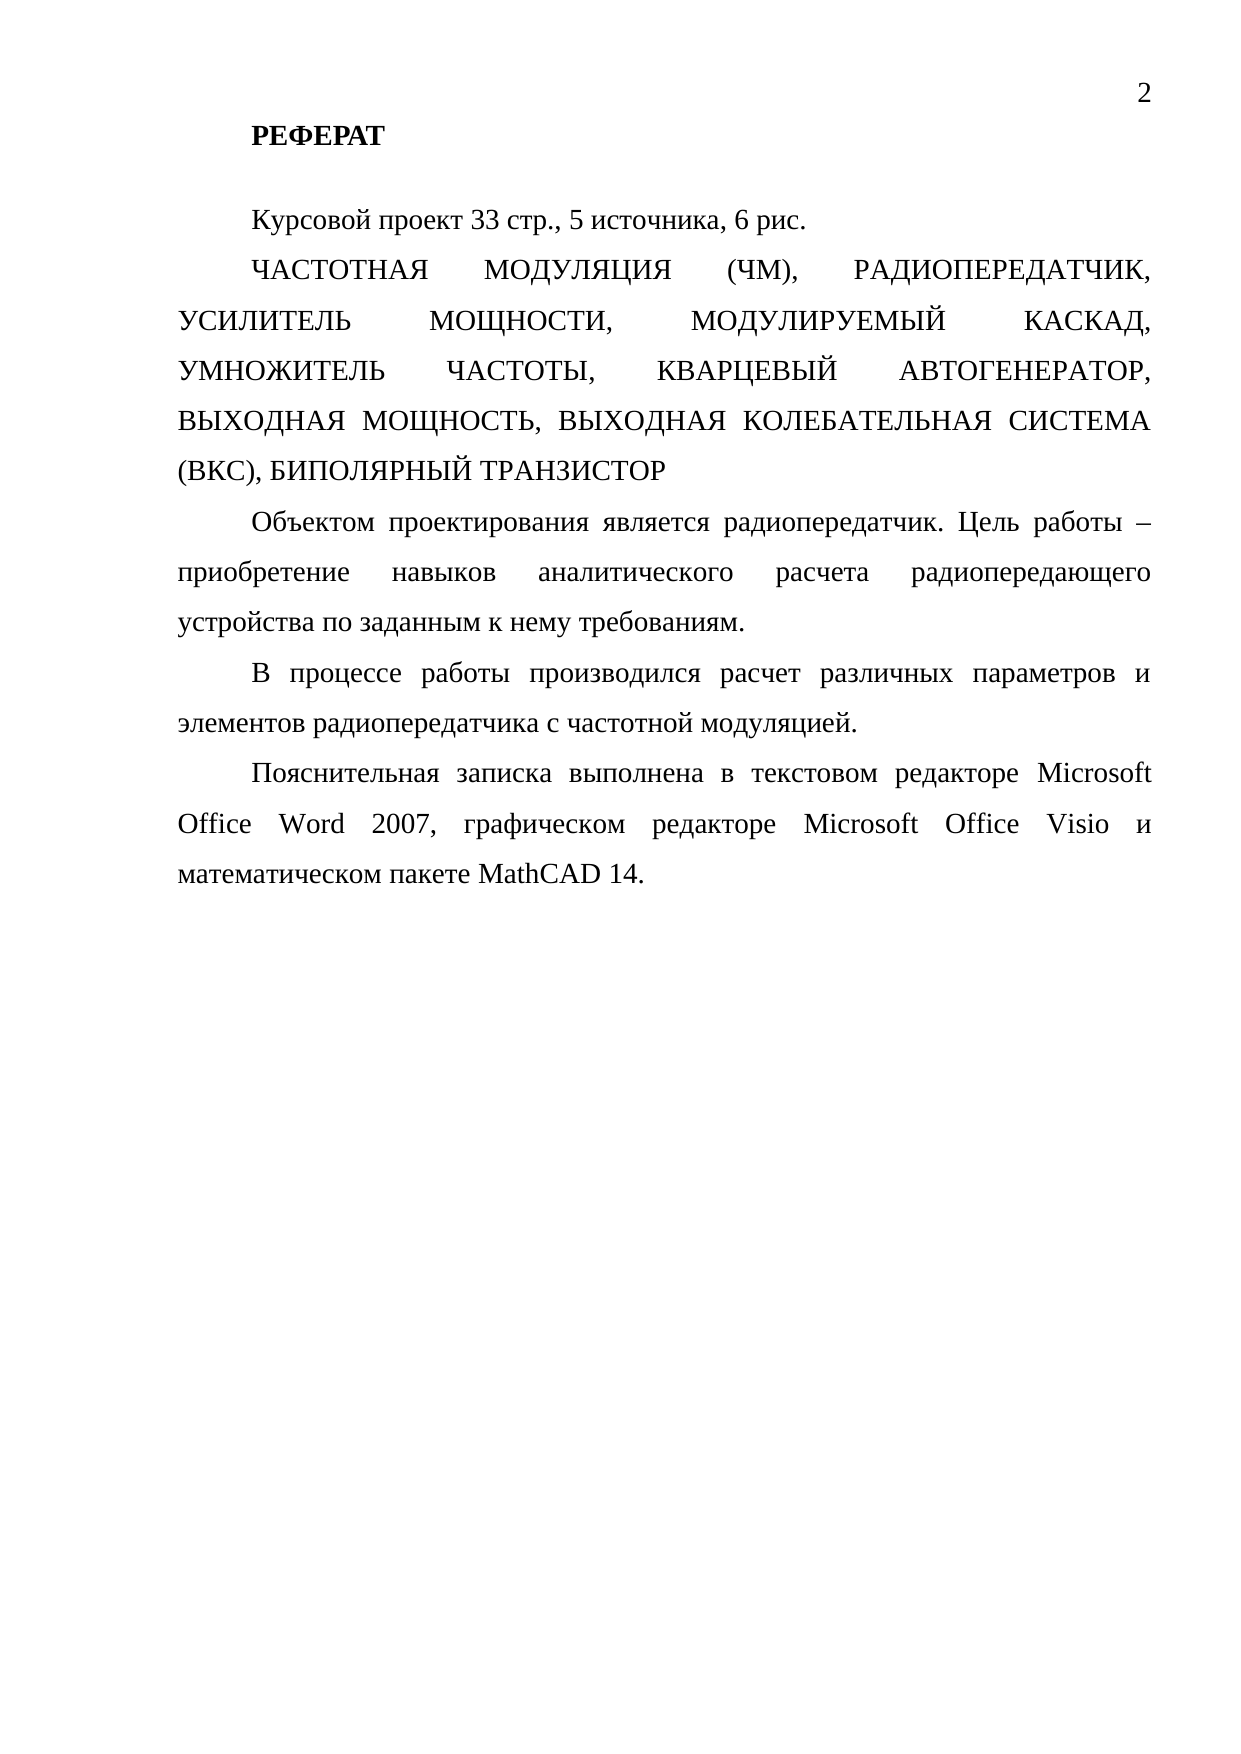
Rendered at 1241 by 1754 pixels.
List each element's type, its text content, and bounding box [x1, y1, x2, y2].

subtitle РЕФЕРАТ [177, 118, 1152, 152]
text Пояснительная записка выполнена в текстовом редакторе Microsoft Office Word 2007, графическом редакторе Microsoft Office Visio и математическом пакете MathCAD 14. [177, 755, 1152, 889]
text Объектом проектирования является радиопередатчик. Цель работы – приобретение навыков аналитического расчета радиопередающего устройства по заданным к нему требованиям. [177, 504, 1152, 638]
text ЧАСТОТНАЯ МОДУЛЯЦИЯ (ЧМ), РАДИОПЕРЕДАТЧИК, УСИЛИТЕЛЬ МОЩНОСТИ, МОДУЛИРУЕМЫЙ КАСКАД, УМНОЖИТЕЛЬ ЧАСТОТЫ, КВАРЦЕВЫЙ АВТОГЕНЕРАТОР, ВЫХОДНАЯ МОЩНОСТЬ, ВЫХОДНАЯ КОЛЕБАТЕЛЬНАЯ СИСТЕМА (ВКС), БИПОЛЯРНЫЙ ТРАНЗИСТОР [177, 252, 1152, 487]
text Курсовой проект 33 стр., 5 источника, 6 рис. [177, 202, 1152, 236]
text В процессе работы производился расчет различных параметров и элементов радиопередатчика с частотной модуляцией. [177, 655, 1152, 739]
